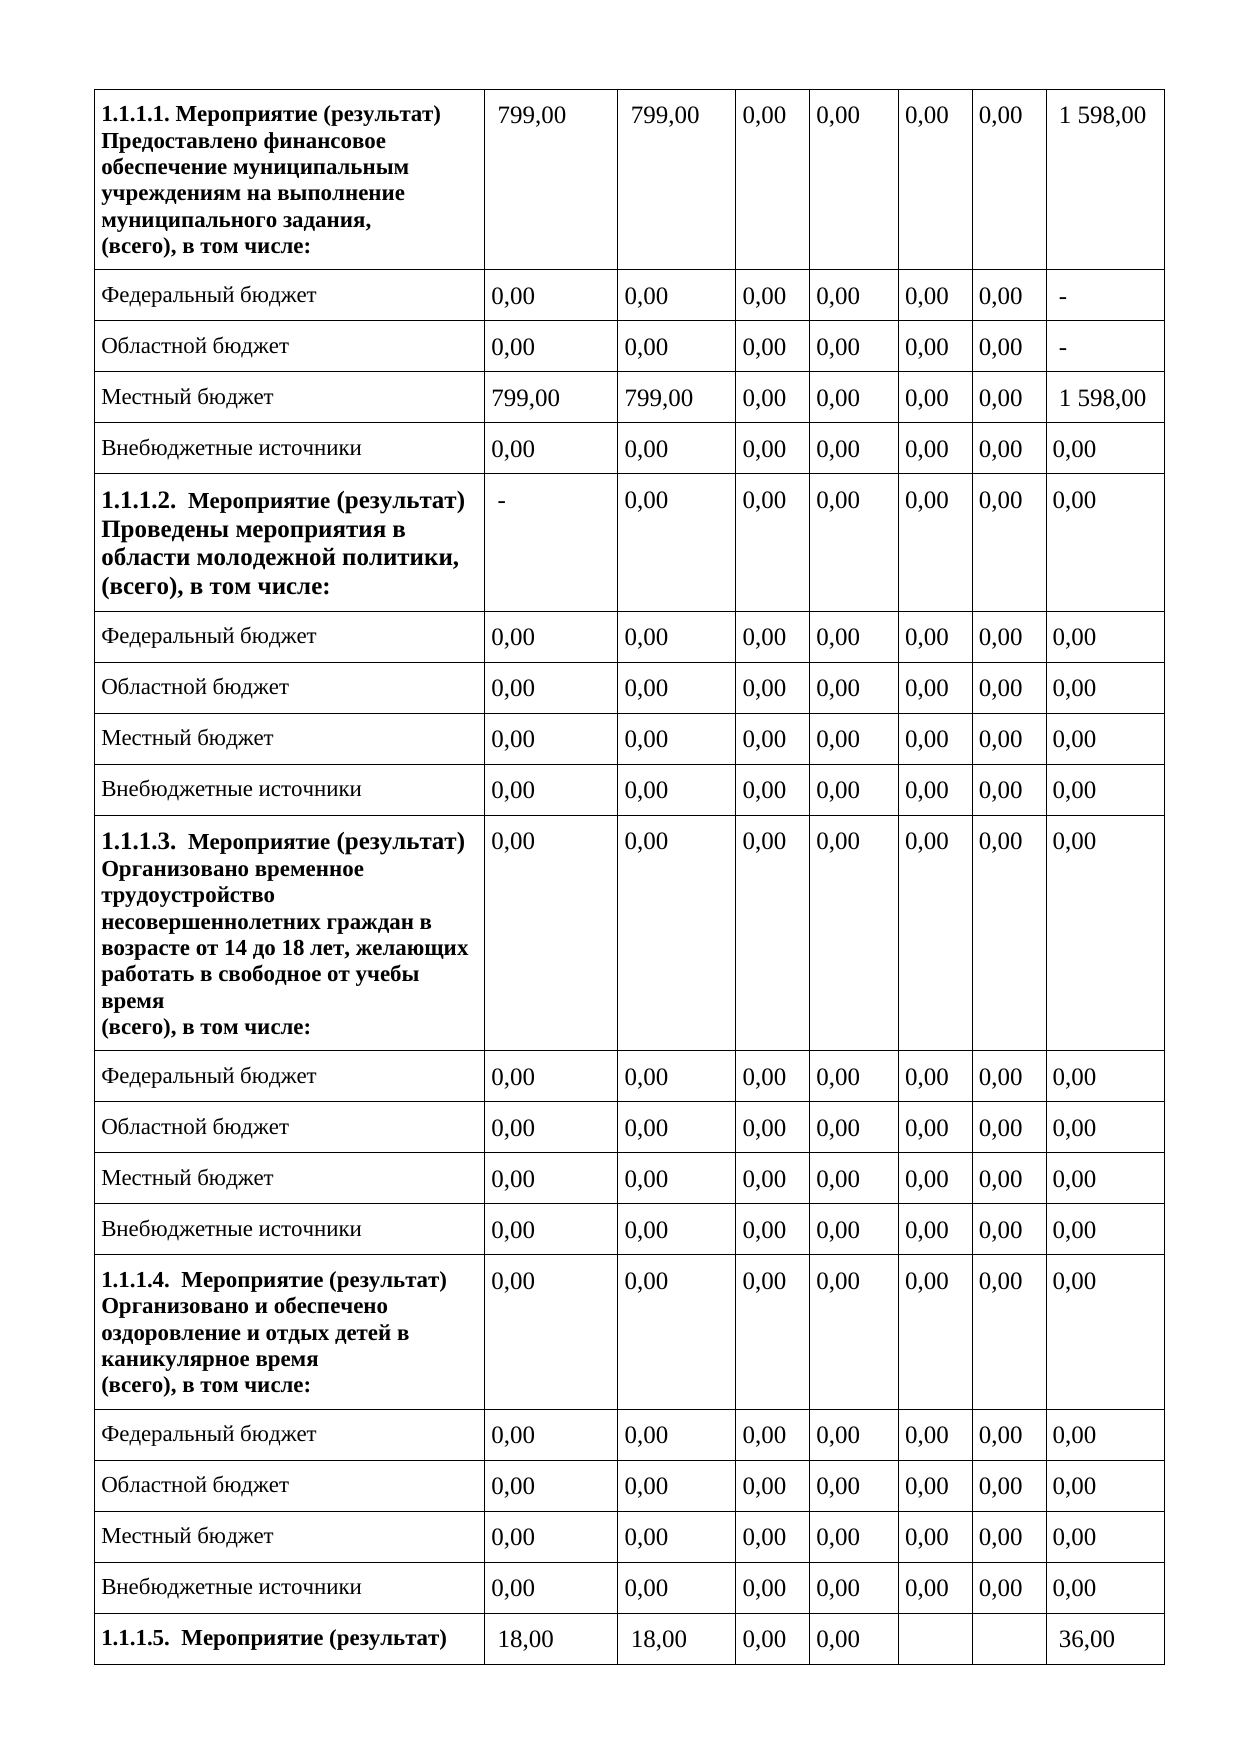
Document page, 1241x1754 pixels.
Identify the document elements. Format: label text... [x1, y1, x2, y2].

table_cell Федеральный бюджет [95, 1051, 484, 1101]
table_cell - [485, 474, 617, 611]
table_cell - [1047, 270, 1164, 320]
table_cell 0,00 [899, 1255, 972, 1408]
table_cell 0,00 [973, 474, 1046, 611]
table_cell 0,00 [899, 270, 972, 320]
table_cell 1.1.1.1. Мероприятие (результат) Предоставлено финансовое обеспечение муниципальным учреждениям на выполнение муниципального задания, (всего), в том числе: [95, 90, 484, 269]
table_cell 0,00 [485, 1255, 617, 1408]
table_cell 0,00 [736, 1461, 809, 1511]
table_cell 799,00 [485, 90, 617, 269]
table_cell 0,00 [973, 1051, 1046, 1101]
table_cell 0,00 [899, 1153, 972, 1203]
table_cell 0,00 [736, 1051, 809, 1101]
table_cell 0,00 [1047, 1102, 1164, 1152]
table_cell 0,00 [736, 321, 809, 371]
table_cell 0,00 [810, 1512, 898, 1562]
table_cell 0,00 [810, 765, 898, 815]
table_cell 1.1.1.3. Мероприятие (результат) Организовано временное трудоустройство несовершеннолетних граждан в возрасте от 14 до 18 лет, желающих работать в свободное от учебы время (всего), в том числе: [95, 816, 484, 1050]
table_cell 0,00 [973, 1461, 1046, 1511]
table_cell 0,00 [973, 714, 1046, 764]
table_cell 0,00 [1047, 1255, 1164, 1408]
table_cell 0,00 [899, 1204, 972, 1254]
table_cell 0,00 [810, 321, 898, 371]
table_cell 0,00 [618, 1461, 735, 1511]
table_cell 0,00 [973, 1102, 1046, 1152]
table_cell 0,00 [810, 1255, 898, 1408]
table_cell 0,00 [1047, 1204, 1164, 1254]
table_cell Внебюджетные источники [95, 765, 484, 815]
table_cell 0,00 [618, 423, 735, 473]
table_cell 799,00 [618, 372, 735, 422]
table_cell 0,00 [810, 90, 898, 269]
table_cell 0,00 [973, 663, 1046, 713]
table_cell 0,00 [973, 1153, 1046, 1203]
table_cell 0,00 [810, 1410, 898, 1459]
table_cell 0,00 [810, 816, 898, 1050]
table_cell 0,00 [736, 1563, 809, 1613]
table_cell 0,00 [485, 1461, 617, 1511]
table_cell 0,00 [736, 372, 809, 422]
table_cell 1 598,00 [1047, 372, 1164, 422]
table_cell 0,00 [618, 270, 735, 320]
table_cell 0,00 [810, 423, 898, 473]
table_cell 0,00 [899, 372, 972, 422]
table_cell Областной бюджет [95, 321, 484, 371]
table_cell Областной бюджет [95, 663, 484, 713]
table_cell 0,00 [485, 1512, 617, 1562]
table_cell 0,00 [736, 1204, 809, 1254]
table_cell 0,00 [1047, 816, 1164, 1050]
table_cell 0,00 [973, 90, 1046, 269]
table_cell 0,00 [899, 1051, 972, 1101]
table_cell 799,00 [485, 372, 617, 422]
table_cell 0,00 [899, 474, 972, 611]
table_cell 0,00 [618, 1051, 735, 1101]
table_cell [899, 1614, 972, 1664]
table_cell 0,00 [973, 321, 1046, 371]
table_cell 0,00 [485, 1051, 617, 1101]
table_cell 0,00 [485, 321, 617, 371]
table_cell 0,00 [736, 423, 809, 473]
table_cell 0,00 [899, 816, 972, 1050]
table_cell 0,00 [1047, 474, 1164, 611]
table_cell 0,00 [736, 612, 809, 662]
table_cell 0,00 [973, 1410, 1046, 1459]
table_cell 0,00 [485, 1102, 617, 1152]
table_cell 0,00 [810, 270, 898, 320]
table_cell 0,00 [1047, 1410, 1164, 1459]
table_cell 0,00 [1047, 663, 1164, 713]
table_cell 0,00 [1047, 1153, 1164, 1203]
table_cell 0,00 [1047, 1051, 1164, 1101]
table_cell 0,00 [618, 663, 735, 713]
table_cell 0,00 [736, 1153, 809, 1203]
table_cell 0,00 [973, 1204, 1046, 1254]
table_cell 0,00 [810, 474, 898, 611]
table_cell 0,00 [618, 1563, 735, 1613]
table_cell 0,00 [973, 270, 1046, 320]
table_cell 0,00 [618, 612, 735, 662]
table_cell 0,00 [736, 270, 809, 320]
table_cell 0,00 [1047, 765, 1164, 815]
table_cell 0,00 [973, 1512, 1046, 1562]
table_cell 0,00 [973, 816, 1046, 1050]
table_cell 1.1.1.4. Мероприятие (результат) Организовано и обеспечено оздоровление и отдых детей в каникулярное время (всего), в том числе: [95, 1255, 484, 1408]
table_cell 18,00 [485, 1614, 617, 1664]
table_cell 799,00 [618, 90, 735, 269]
table_cell 1.1.1.2. Мероприятие (результат) Проведены мероприятия в области молодежной политики, (всего), в том числе: [95, 474, 484, 611]
table_cell 0,00 [736, 1102, 809, 1152]
table_cell 0,00 [899, 714, 972, 764]
table_cell Областной бюджет [95, 1102, 484, 1152]
table_cell 0,00 [736, 714, 809, 764]
table_cell 0,00 [736, 90, 809, 269]
table_cell 0,00 [899, 765, 972, 815]
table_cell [95, 1614, 484, 1664]
table_cell 0,00 [1047, 612, 1164, 662]
table_cell 0,00 [485, 765, 617, 815]
table_cell 0,00 [618, 1153, 735, 1203]
table_cell Областной бюджет [95, 1461, 484, 1511]
table_cell 0,00 [973, 1563, 1046, 1613]
table_cell 0,00 [899, 1410, 972, 1459]
table_cell 0,00 [736, 1512, 809, 1562]
table_cell 0,00 [736, 474, 809, 611]
table_cell 0,00 [485, 270, 617, 320]
table_cell 0,00 [973, 1255, 1046, 1408]
table_cell 0,00 [485, 423, 617, 473]
table_cell 0,00 [485, 816, 617, 1050]
table_cell [973, 1614, 1046, 1664]
table_cell Местный бюджет [95, 714, 484, 764]
table_cell 0,00 [1047, 1461, 1164, 1511]
table_cell 0,00 [618, 714, 735, 764]
table_cell 0,00 [810, 1461, 898, 1511]
table_cell - [1047, 321, 1164, 371]
table_cell 0,00 [810, 1102, 898, 1152]
table_cell 0,00 [810, 1051, 898, 1101]
table_cell 0,00 [899, 663, 972, 713]
table_cell 1 598,00 [1047, 90, 1164, 269]
table_cell Федеральный бюджет [95, 1410, 484, 1459]
table_cell Внебюджетные источники [95, 1204, 484, 1254]
table_cell 0,00 [618, 321, 735, 371]
table_cell 0,00 [810, 714, 898, 764]
table_cell 0,00 [810, 1204, 898, 1254]
table_cell 0,00 [899, 1461, 972, 1511]
table_cell 0,00 [899, 321, 972, 371]
table_cell 0,00 [736, 765, 809, 815]
table_cell 0,00 [899, 1102, 972, 1152]
table_cell 0,00 [810, 372, 898, 422]
table_cell 0,00 [899, 612, 972, 662]
table_cell Местный бюджет [95, 1512, 484, 1562]
table_cell 0,00 [736, 663, 809, 713]
table_cell 0,00 [899, 90, 972, 269]
table_cell 0,00 [899, 1512, 972, 1562]
table_cell 0,00 [618, 474, 735, 611]
table_cell 0,00 [810, 1614, 898, 1664]
table_cell 0,00 [810, 1563, 898, 1613]
table_cell 0,00 [973, 765, 1046, 815]
table_cell Внебюджетные источники [95, 1563, 484, 1613]
table_cell 0,00 [736, 816, 809, 1050]
table_cell 0,00 [618, 765, 735, 815]
table_cell Внебюджетные источники [95, 423, 484, 473]
table_cell 0,00 [810, 663, 898, 713]
table_cell 0,00 [485, 1204, 617, 1254]
table_cell 0,00 [810, 612, 898, 662]
table_cell 0,00 [810, 1153, 898, 1203]
table_cell Местный бюджет [95, 1153, 484, 1203]
table_cell 0,00 [973, 612, 1046, 662]
table_cell 0,00 [485, 1153, 617, 1203]
table_cell 0,00 [736, 1614, 809, 1664]
table_cell 0,00 [1047, 1512, 1164, 1562]
table_cell Федеральный бюджет [95, 612, 484, 662]
table_cell Федеральный бюджет [95, 270, 484, 320]
table_cell 0,00 [618, 1204, 735, 1254]
table_cell 0,00 [485, 1563, 617, 1613]
table_cell 0,00 [1047, 423, 1164, 473]
table_cell 0,00 [736, 1255, 809, 1408]
table_cell 0,00 [485, 612, 617, 662]
table_cell 0,00 [485, 714, 617, 764]
table_cell 0,00 [618, 1102, 735, 1152]
table_cell 0,00 [618, 1410, 735, 1459]
table_cell 0,00 [485, 1410, 617, 1459]
table_cell 0,00 [899, 1563, 972, 1613]
table_cell 0,00 [618, 816, 735, 1050]
table_cell 0,00 [485, 663, 617, 713]
table_cell 0,00 [736, 1410, 809, 1459]
table_cell 0,00 [618, 1512, 735, 1562]
table_cell Местный бюджет [95, 372, 484, 422]
table_cell 0,00 [1047, 714, 1164, 764]
table_cell 36,00 [1047, 1614, 1164, 1664]
table_cell 18,00 [618, 1614, 735, 1664]
table_cell 0,00 [973, 423, 1046, 473]
table_cell 0,00 [973, 372, 1046, 422]
table_cell 0,00 [618, 1255, 735, 1408]
table_cell 0,00 [899, 423, 972, 473]
table_cell 0,00 [1047, 1563, 1164, 1613]
